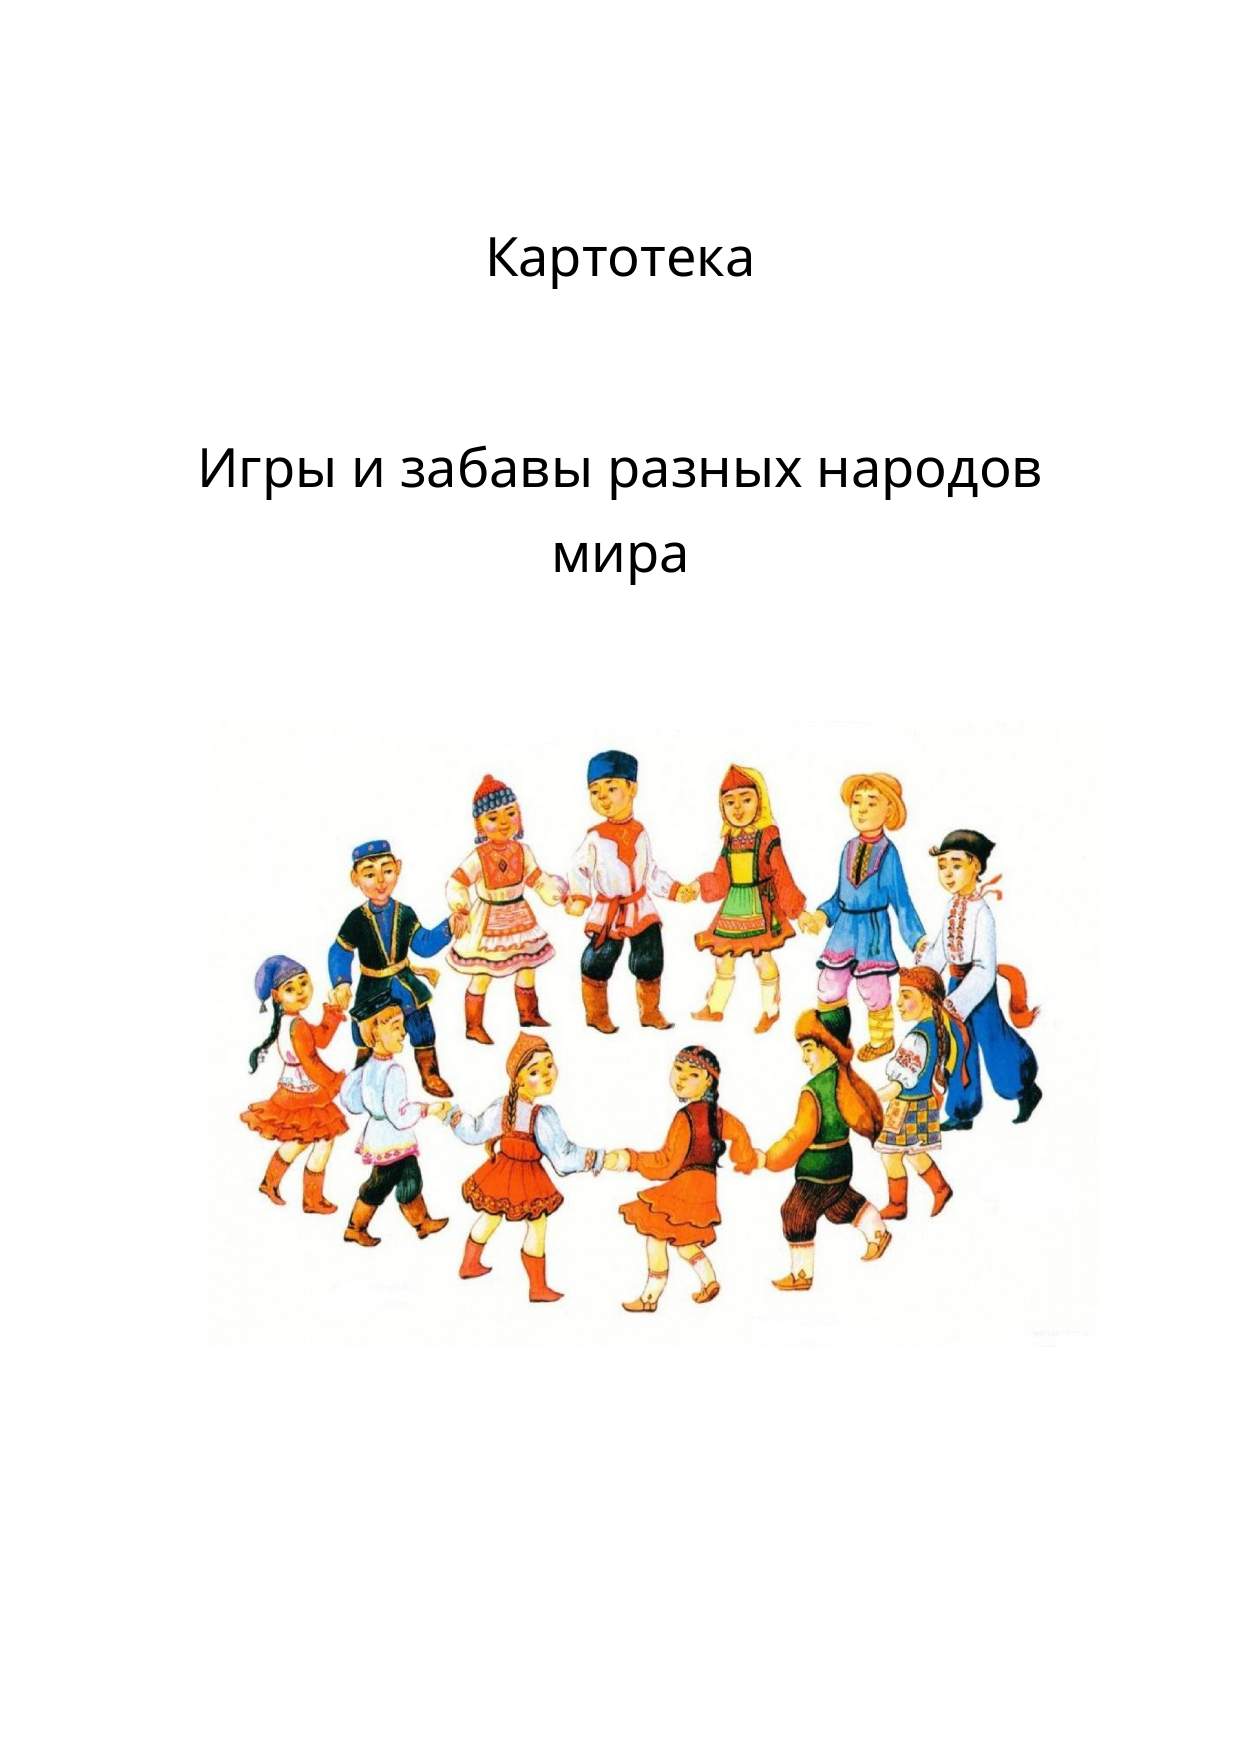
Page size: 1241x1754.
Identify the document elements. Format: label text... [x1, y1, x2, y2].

text Игры и забавы разных народов мира [133, 429, 1107, 588]
picture [206, 721, 1101, 1347]
text Картотека [133, 218, 1107, 292]
